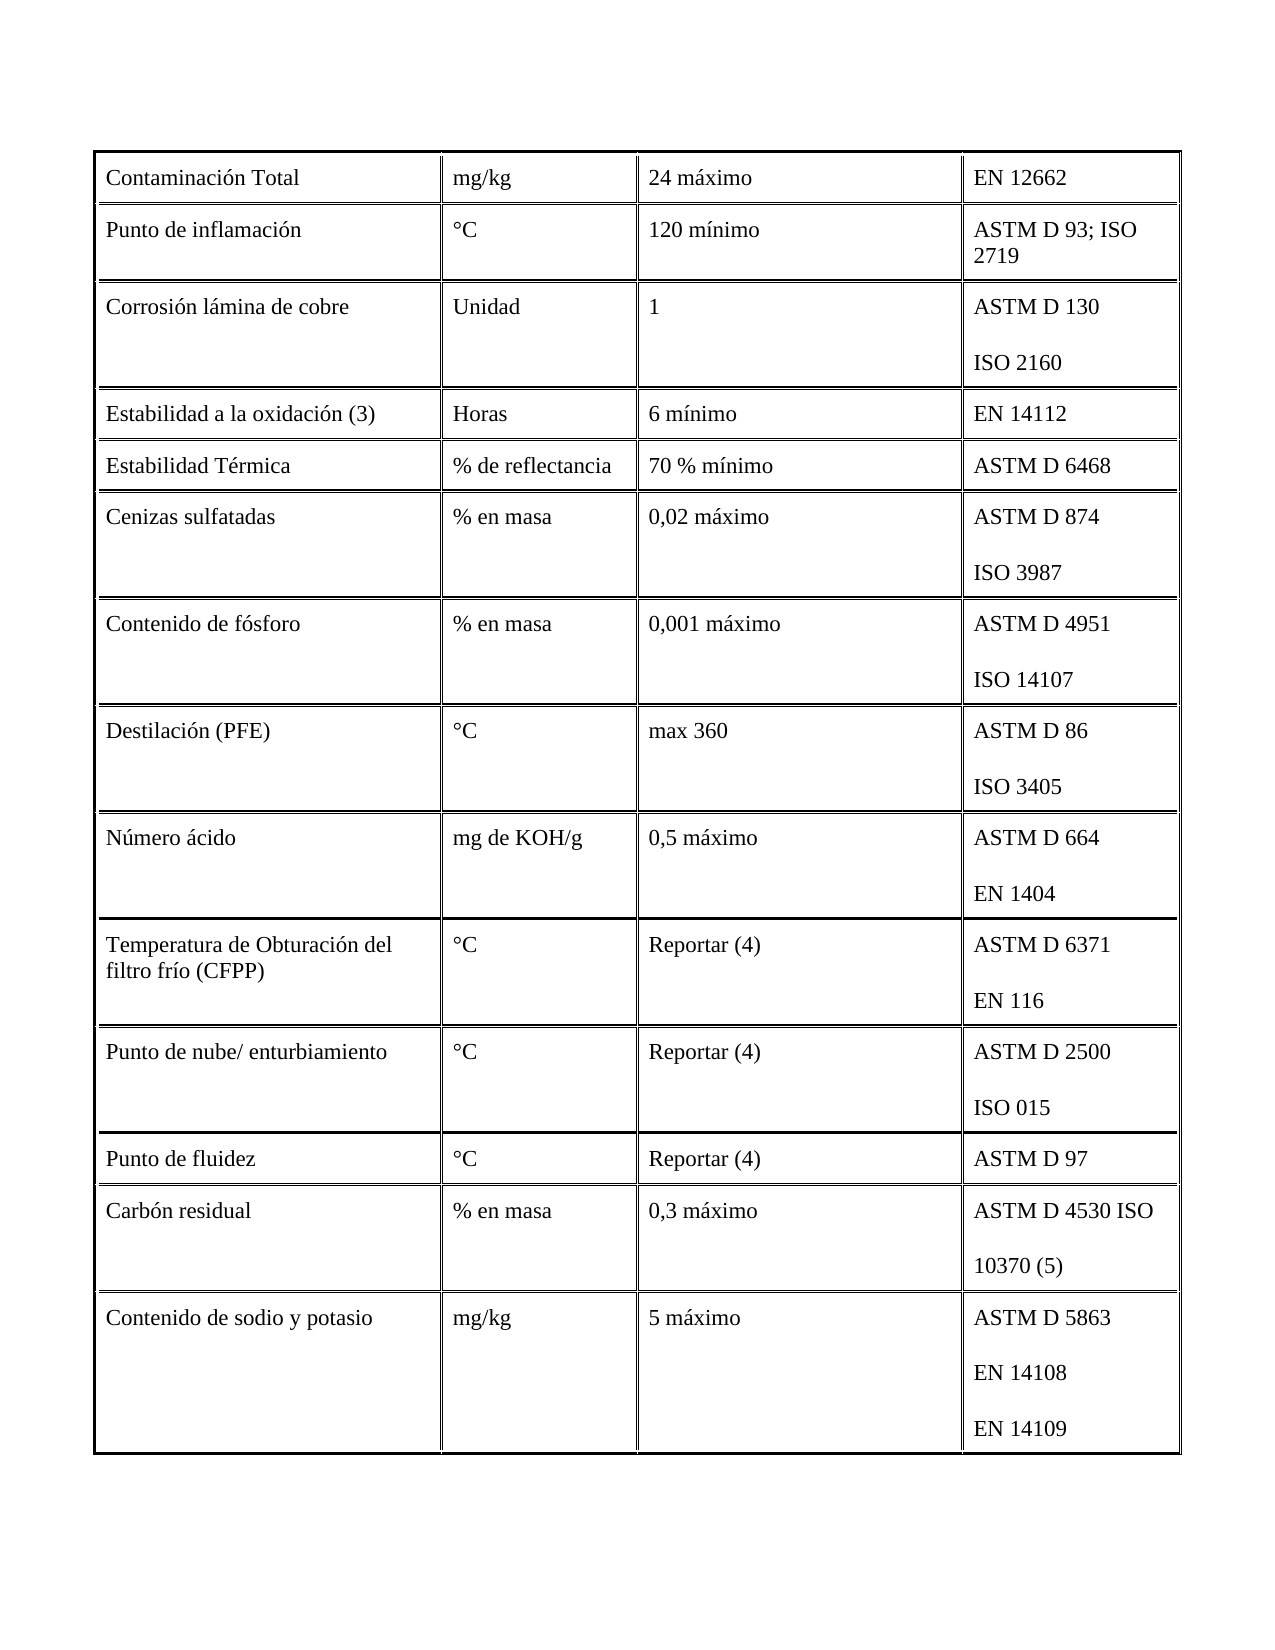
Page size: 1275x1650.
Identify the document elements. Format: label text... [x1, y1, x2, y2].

table_cell Punto de fluidez [96, 1131, 440, 1182]
table_cell Horas [443, 390, 636, 438]
table_cell Cenizas sulfatadas [96, 489, 440, 596]
table_cell Reportar (4) [639, 1134, 961, 1182]
table_cell ASTM D 97 [964, 1131, 1179, 1182]
table_cell max 360 [639, 707, 961, 810]
table_cell Corrosión lámina de cobre [96, 279, 440, 386]
table_cell Destilación (PFE) [96, 703, 440, 810]
table_cell 24 máximo [638, 153, 962, 201]
table_cell Temperatura de Obturación del filtro frío (CFPP) [96, 917, 440, 1024]
table_cell mg/kg [442, 1293, 637, 1452]
table_cell ASTM D 130 ISO 2160 [964, 279, 1179, 386]
table_cell mg/kg [442, 153, 637, 201]
table_cell Unidad [443, 283, 636, 386]
table_cell Contenido de fósforo [96, 596, 440, 703]
table_cell % en masa [443, 600, 636, 703]
table_cell ASTM D 6371 EN 116 [964, 917, 1179, 1024]
table_cell Reportar (4) [639, 920, 961, 1024]
table_cell ASTM D 4951 ISO 14107 [964, 596, 1179, 703]
table_cell 6 mínimo [639, 390, 961, 438]
table_cell ASTM D 664 EN 1404 [964, 810, 1179, 917]
table_cell 70 % mínimo [639, 441, 961, 489]
table_cell Contenido de sodio y potasio [96, 1290, 442, 1452]
table_cell Estabilidad a la oxidación (3) [96, 386, 440, 438]
table_cell °C [443, 1028, 636, 1131]
table_cell °C [443, 1134, 636, 1182]
table_cell ASTM D 93; ISO 2719 [964, 201, 1179, 279]
table_cell 120 mínimo [639, 205, 961, 279]
table_cell 1 [639, 283, 961, 386]
table_cell mg de KOH/g [443, 814, 636, 917]
table_cell Punto de inflamación [96, 201, 440, 279]
table_cell Estabilidad Térmica [95, 438, 442, 489]
table_cell % en masa [443, 493, 636, 596]
table_cell 0,3 máximo [639, 1186, 961, 1289]
table_cell Número ácido [96, 810, 440, 917]
table_cell Contaminación Total [96, 153, 442, 201]
table_cell ASTM D 6468 [963, 438, 1180, 489]
table_cell 0,001 máximo [639, 600, 961, 703]
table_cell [963, 1290, 1179, 1452]
table_cell ASTM D 874 ISO 3987 [964, 489, 1179, 596]
table_cell Reportar (4) [639, 1028, 961, 1131]
table_cell ASTM D 4530 ISO 10370 (5) [964, 1183, 1179, 1289]
table_cell °C [443, 707, 636, 810]
table_cell °C [443, 920, 636, 1024]
table_cell % de reflectancia [443, 441, 636, 489]
table_cell EN 12662 [963, 153, 1179, 201]
table_cell ASTM D 86 ISO 3405 [964, 703, 1179, 810]
table_cell 0,02 máximo [639, 493, 961, 596]
table_cell Punto de nube/ enturbiamiento [96, 1024, 440, 1131]
table_cell EN 14112 [964, 386, 1179, 438]
table_cell Carbón residual [96, 1183, 440, 1289]
table_cell ASTM D 2500 ISO 015 [964, 1024, 1179, 1131]
table_cell % en masa [443, 1186, 636, 1289]
table_cell °C [443, 205, 636, 279]
table_cell 5 máximo [638, 1293, 962, 1452]
table_cell 0,5 máximo [639, 814, 961, 917]
